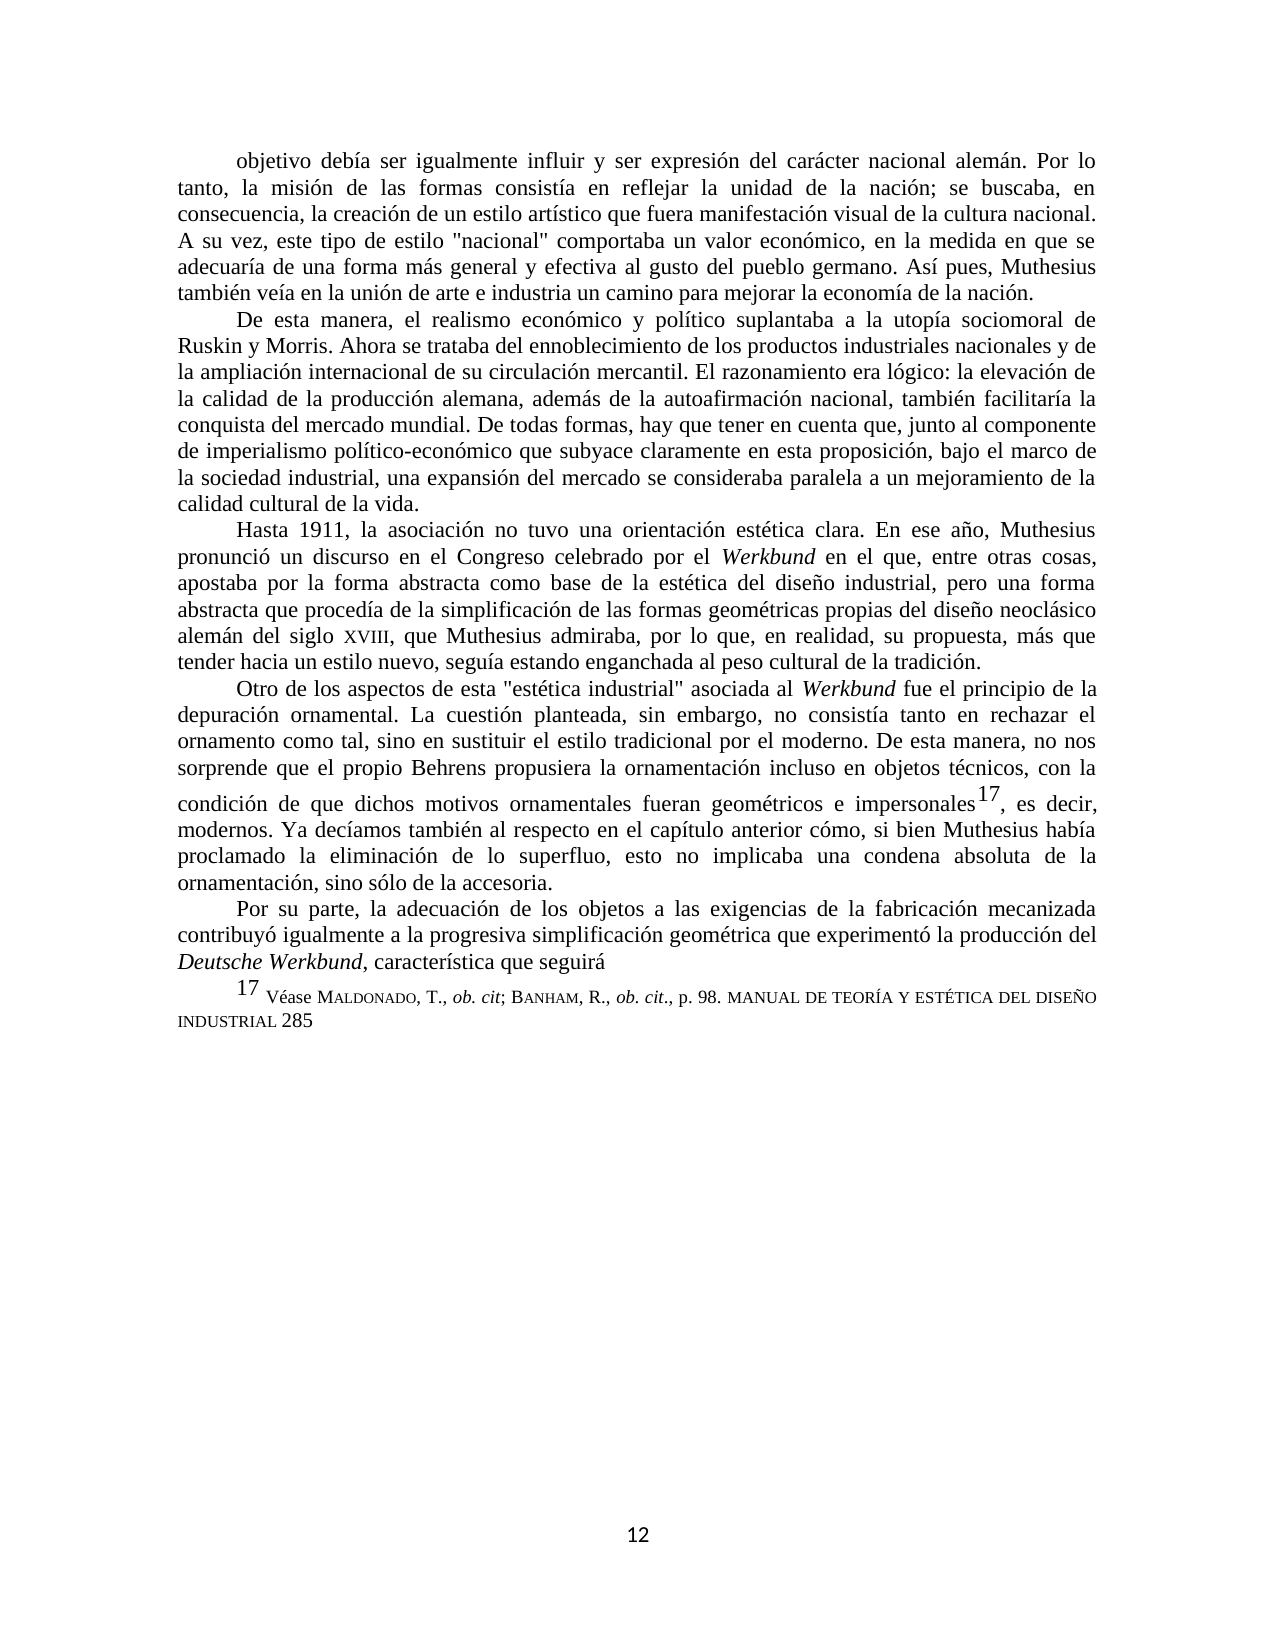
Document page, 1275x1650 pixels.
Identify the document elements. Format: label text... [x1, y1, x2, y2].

text objetivo debía ser igualmente influir y ser expresión del carácter nacional alemán. Por lo tanto, la misión de las formas consistía en reflejar la unidad de la nación; se buscaba, en consecuencia, la creación de un estilo artístico que fuera manifestación visual de la cultura nacional. A su vez, este tipo de estilo "nacional" comportaba un valor económico, en la medida en que se adecuaría de una forma más general y efectiva al gusto del pueblo germano. Así pues, Muthesius también veía en la unión de arte e industria un camino para mejorar la economía de la nación. [177, 148, 1098, 306]
text Hasta 1911, la asociación no tuvo una orientación estética clara. En ese año, Muthesius pronunció un discurso en el Congreso celebrado por el Werkbund en el que, entre otras cosas, apostaba por la forma abstracta como base de la estética del diseño industrial, pero una forma abstracta que procedía de la simplificación de las formas geométricas propias del diseño neoclásico alemán del siglo XVIII, que Muthesius admiraba, por lo que, en realidad, su propuesta, más que tender hacia un estilo nuevo, seguía estando enganchada al peso cultural de la tradición. [177, 517, 1098, 675]
text De esta manera, el realismo económico y político suplantaba a la utopía sociomoral de Ruskin y Morris. Ahora se trataba del ennoblecimiento de los productos industriales nacionales y de la ampliación internacional de su circulación mercantil. El razonamiento era lógico: la elevación de la calidad de la producción alemana, además de la autoafirmación nacional, también facilitaría la conquista del mercado mundial. De todas formas, hay que tener en cuenta que, junto al componente de imperialismo político-económico que subyace claramente en esta proposición, bajo el marco de la sociedad industrial, una expansión del mercado se consideraba paralela a un mejoramiento de la calidad cultural de la vida. [177, 306, 1098, 517]
text Otro de los aspectos de esta "estética industrial" asociada al Werkbund fue el principio de la depuración ornamental. La cuestión planteada, sin embargo, no consistía tanto en rechazar el ornamento como tal, sino en sustituir el estilo tradicional por el moderno. De esta manera, no nos sorprende que el propio Behrens propusiera la ornamentación incluso en objetos técnicos, con la condición de que dichos motivos ornamentales fueran geométricos e impersonales17, es decir, modernos. Ya decíamos también al respecto en el capítulo anterior cómo, si bien Muthesius había proclamado la eliminación de lo superfluo, esto no implicaba una condena absoluta de la ornamentación, sino sólo de la accesoria. [177, 675, 1098, 895]
text Por su parte, la adecuación de los objetos a las exigencias de la fabricación mecanizada contribuyó igualmente a la progresiva simplificación geométrica que experimentó la producción del Deutsche Werkbund, característica que seguirá [177, 895, 1098, 974]
text 17 Véase MALDONADO, T., ob. cit; BANHAM, R., ob. cit., p. 98. MANUAL DE TEORÍA Y ESTÉTICA DEL DISEÑO INDUSTRIAL 285 [177, 974, 1098, 1032]
